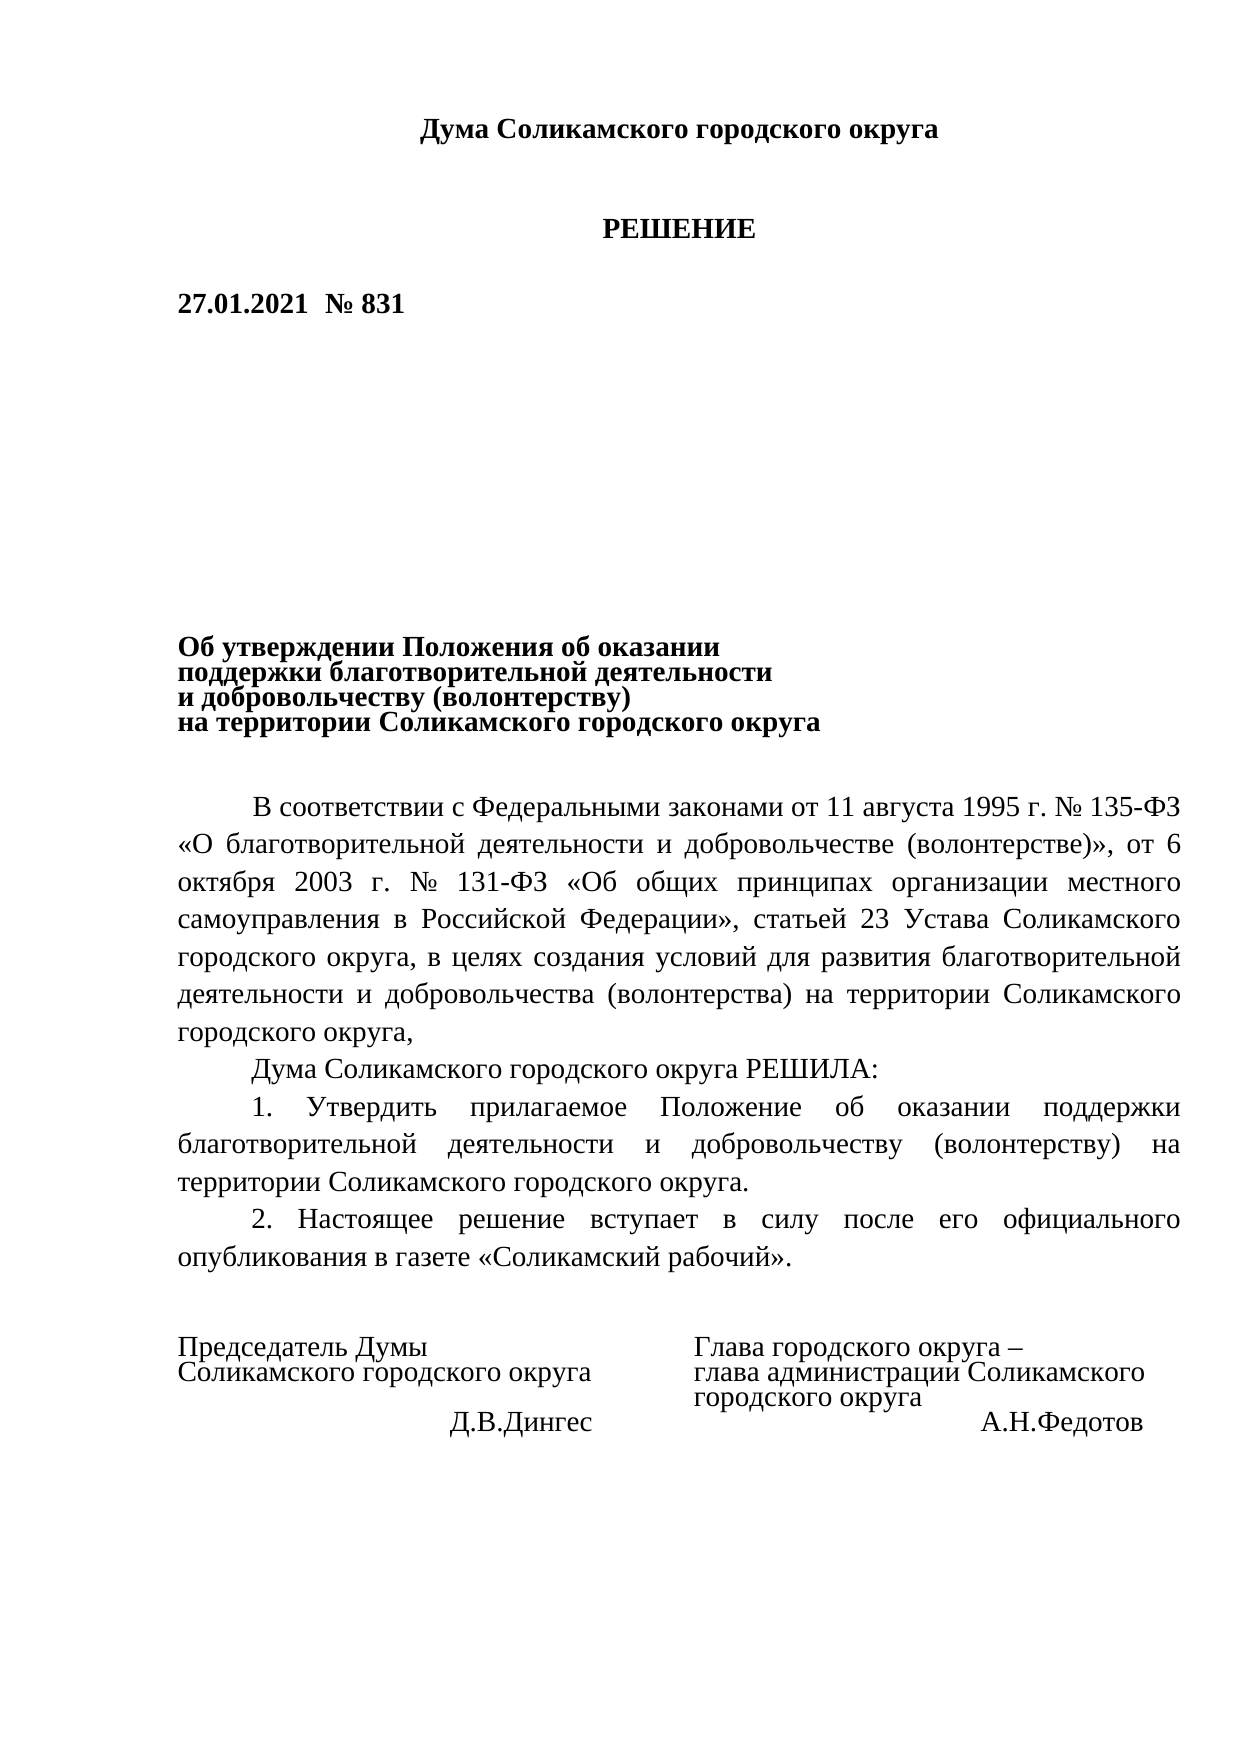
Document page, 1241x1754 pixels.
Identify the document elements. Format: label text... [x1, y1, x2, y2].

text городского округа [177, 1386, 1181, 1411]
text В соответствии с Федеральными законами от 11 августа 1995 г. № 135-ФЗ «О благотворительной деятельности и добровольчестве (волонтерстве)», от 6 октября 2003 г. № 131-ФЗ «Об общих принципах организации местного самоуправления в Российской Федерации», статьей 23 Устава Соликамского городского округа, в целях создания условий для развития благотворительной деятельности и добровольчества (волонтерства) на территории Соликамского городского округа, [177, 786, 1182, 1049]
text 2. Настоящее решение вступает в силу после его официального опубликования в газете «Соликамский рабочий». [177, 1199, 1181, 1274]
text Дума Соликамского городского округа РЕШИЛА: [177, 1049, 1181, 1086]
text 1. Утвердить прилагаемое Положение об оказании поддержки благотворительной деятельности и добровольчеству (волонтерству) на территории Соликамского городского округа. [177, 1086, 1181, 1199]
text Соликамского городского округа глава администрации Соликамского [177, 1361, 1181, 1386]
text и добровольчеству (волонтерству) [437, 686, 626, 711]
text Дума Соликамского городского округа [177, 118, 1181, 143]
text поддержки благотворительной деятельности [177, 661, 1182, 686]
text на территории Соликамского городского округа [177, 711, 1182, 736]
text Председатель Думы Глава городского округа – [177, 1336, 1181, 1361]
text 27.01.2021 № 831 [177, 293, 1181, 318]
text РЕШЕНИЕ [177, 218, 1181, 243]
text и добровольчеству (волонтерству) [177, 686, 439, 711]
text Д.В.Дингес А.Н.Федотов [177, 1411, 1181, 1436]
text и добровольчеству (волонтерству) [623, 686, 1182, 711]
text Об утверждении Положения об оказании [177, 636, 1182, 661]
